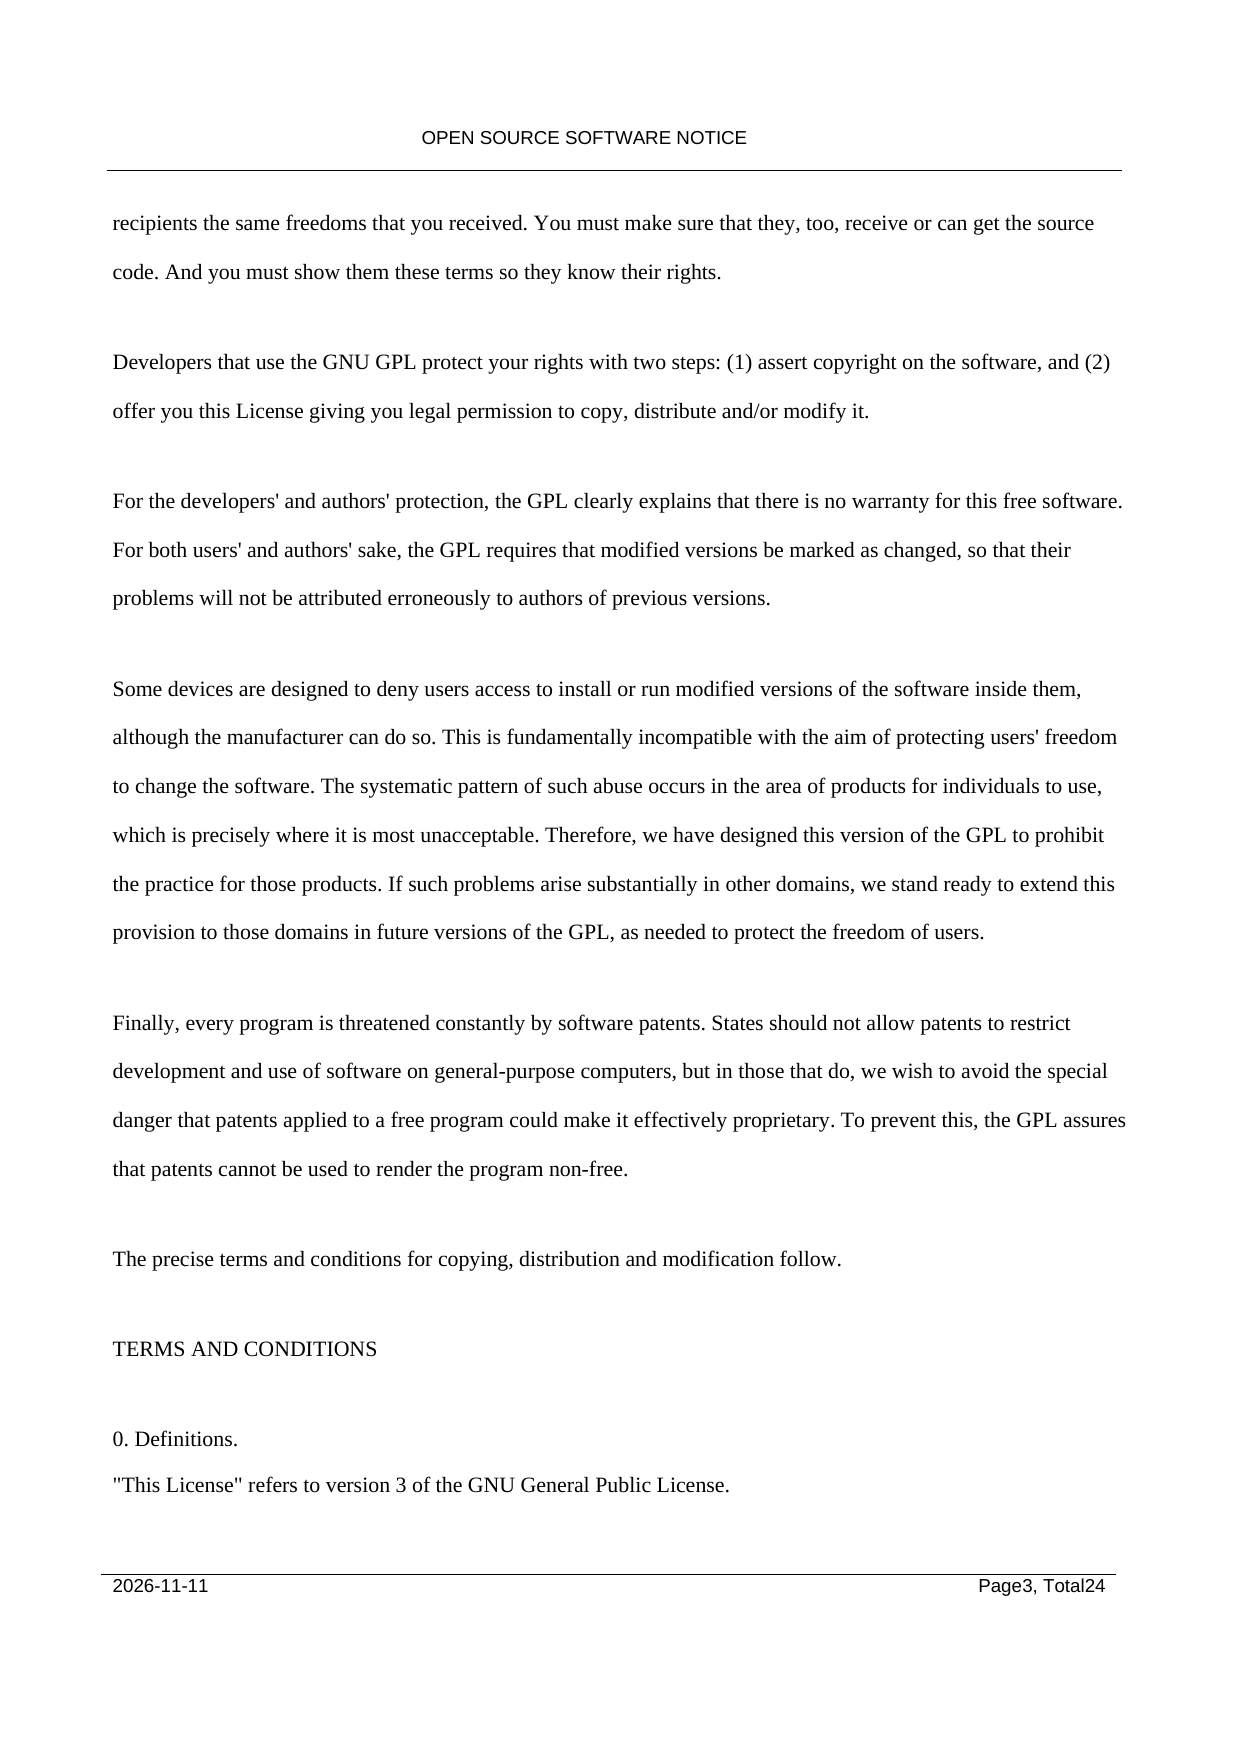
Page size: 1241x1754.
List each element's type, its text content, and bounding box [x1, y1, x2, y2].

text For the developers' and authors' protection, the GPL clearly explains that there is no warranty for this free software. For both users' and authors' sake, the GPL requires that modified versions be marked as changed, so that their problems will not be attributed erroneously to authors of previous versions. [112, 484, 1128, 614]
text Developers that use the GNU GPL protect your rights with two steps: (1) assert copyright on the software, and (2) offer you this License giving you legal permission to copy, distribute and/or modify it. [112, 345, 1128, 427]
text The precise terms and conditions for copying, distribution and modification follow. [112, 1242, 1128, 1275]
text TERMS AND CONDITIONS [112, 1333, 1128, 1365]
text Finally, every program is threatened constantly by software patents. States should not allow patents to restrict development and use of software on general-purpose computers, but in those that do, we wish to avoid the special danger that patents applied to a free program could make it effectively proprietary. To prevent this, the GPL assures that patents cannot be used to render the program non-free. [112, 1006, 1128, 1185]
text 0. Definitions. [112, 1423, 1128, 1455]
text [112, 206, 1128, 288]
text "This License" refers to version 3 of the GNU General Public License. [112, 1468, 1128, 1500]
text Some devices are designed to deny users access to install or run modified versions of the software inside them, although the manufacturer can do so. This is fundamentally incompatible with the aim of protecting users' freedom to change the software. The systematic pattern of such abuse occurs in the area of products for individuals to use, which is precisely where it is most unacceptable. Therefore, we have designed this version of the GPL to prohibit the practice for those products. If such problems arise substantially in other domains, we stand ready to extend this provision to those domains in future versions of the GPL, as needed to protect the freedom of users. [112, 672, 1128, 948]
